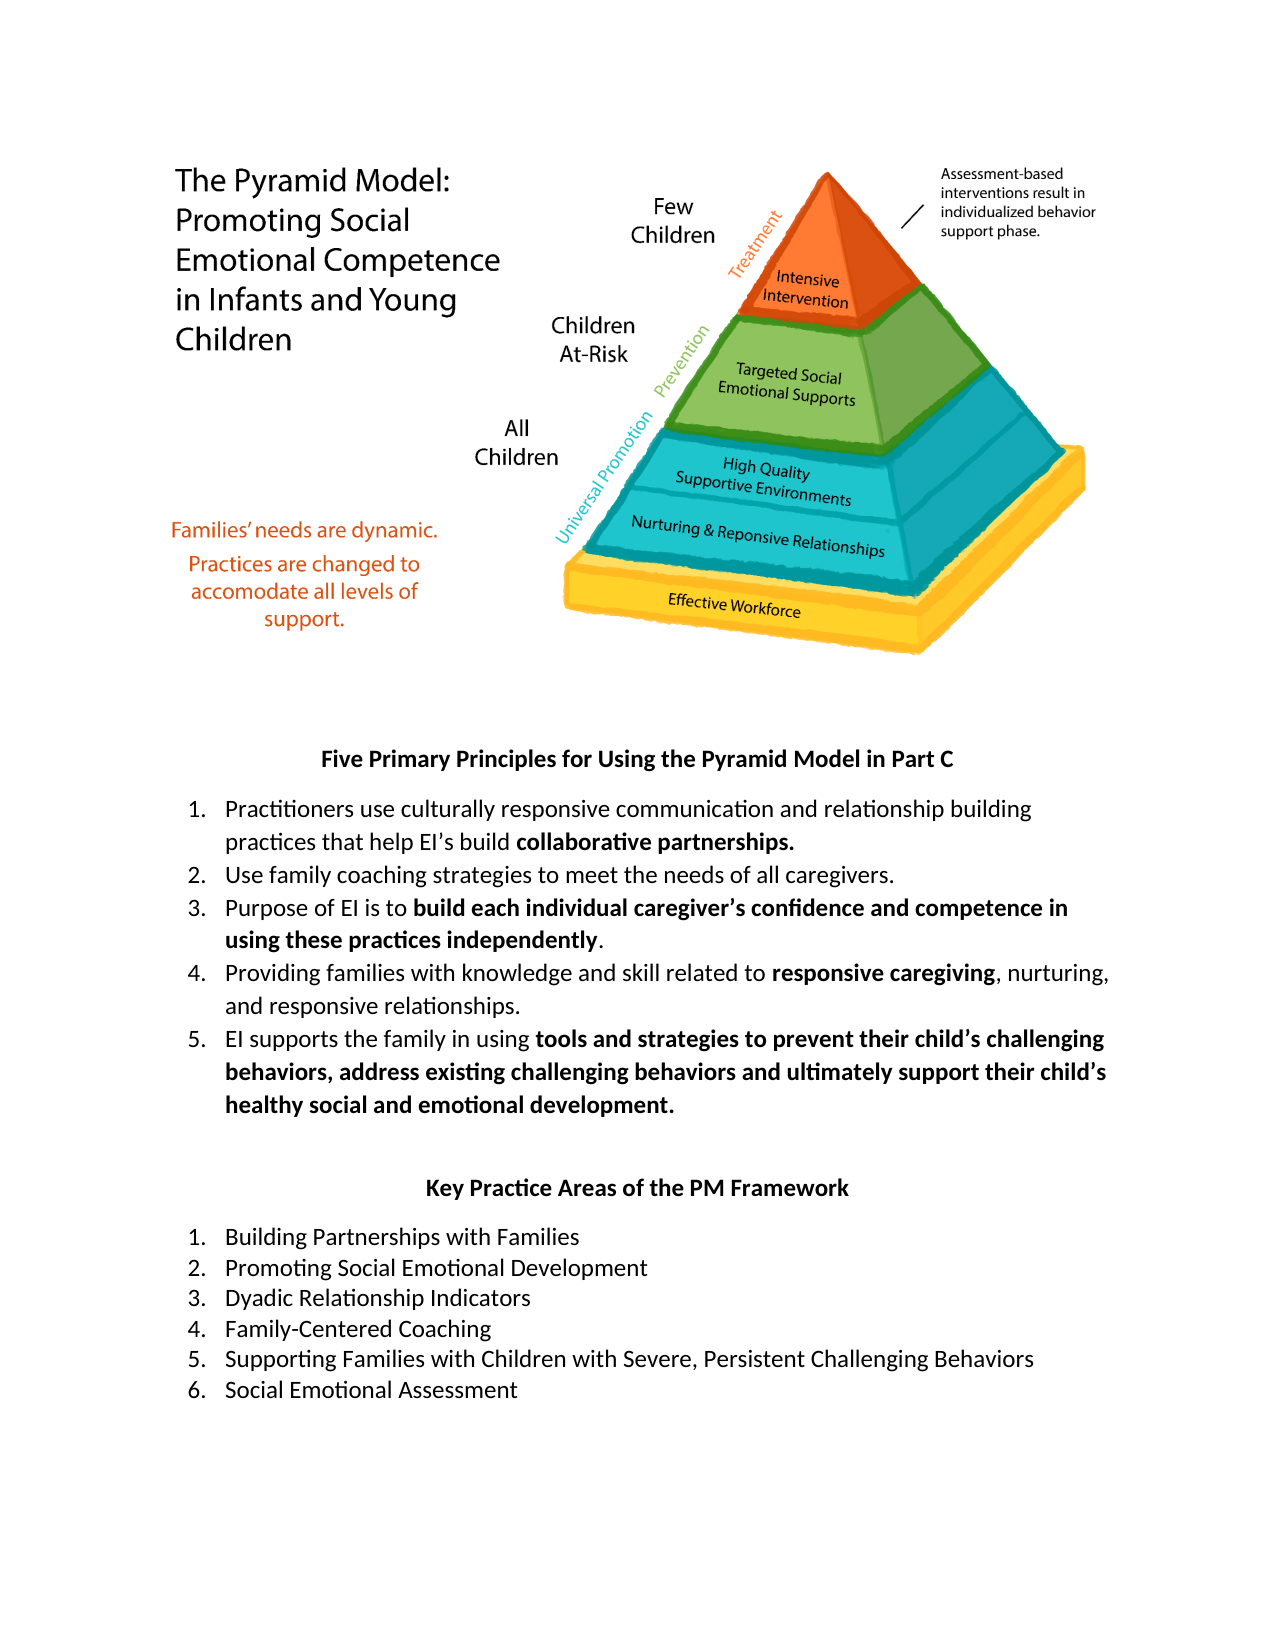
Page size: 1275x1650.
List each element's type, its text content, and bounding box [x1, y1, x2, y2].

picture [150, 150, 1125, 675]
list EI supports the family in using tools and strategies to prevent their child’s challenging behaviors, address existing challenging behaviors and ultimately support their child’s healthy social and emotional development. [187, 1023, 1125, 1120]
list Providing families with knowledge and skill related to responsive caregiving, nurturing, and responsive relationships. [187, 958, 1125, 1021]
text Key Practice Areas of the PM Framework [150, 1172, 1125, 1202]
list Use family coaching strategies to meet the needs of all caregivers. [187, 859, 1125, 889]
list Promoting Social Emotional Development [187, 1252, 1125, 1282]
list Purpose of EI is to build each individual caregiver’s confidence and competence in using these practices independently. [187, 892, 1125, 955]
list Family-Centered Coaching [187, 1313, 1125, 1343]
list Social Emotional Assessment [187, 1374, 1125, 1404]
list Practitioners use culturally responsive communication and relationship building practices that help EI’s build collaborative partnerships. [187, 793, 1125, 856]
list Building Partnerships with Families [187, 1221, 1125, 1252]
list Dyadic Relationship Indicators [187, 1282, 1125, 1313]
list Supporting Families with Children with Severe, Persistent Challenging Behaviors [187, 1343, 1125, 1374]
text Five Primary Principles for Using the Pyramid Model in Part C [150, 743, 1125, 774]
